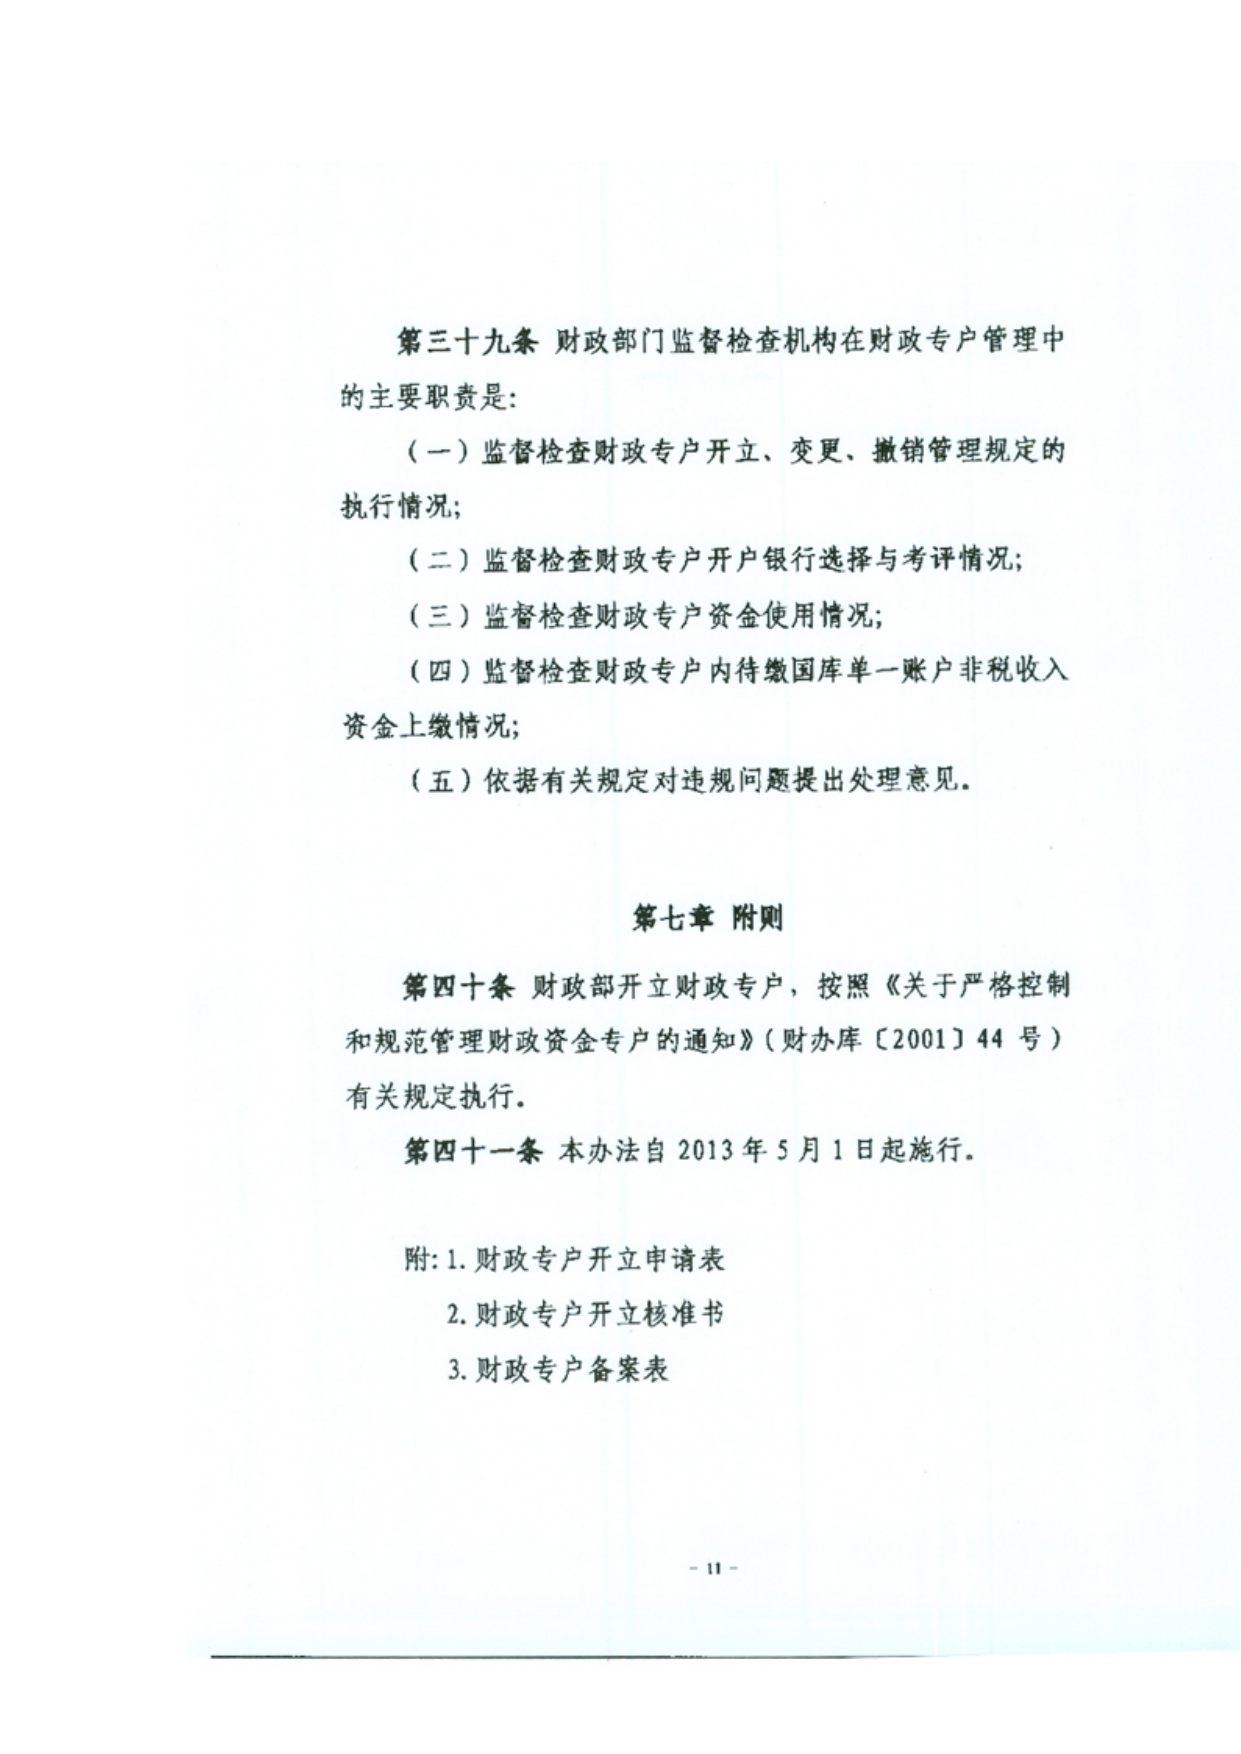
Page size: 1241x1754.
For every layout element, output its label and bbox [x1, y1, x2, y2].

picture [187, 161, 1241, 1670]
